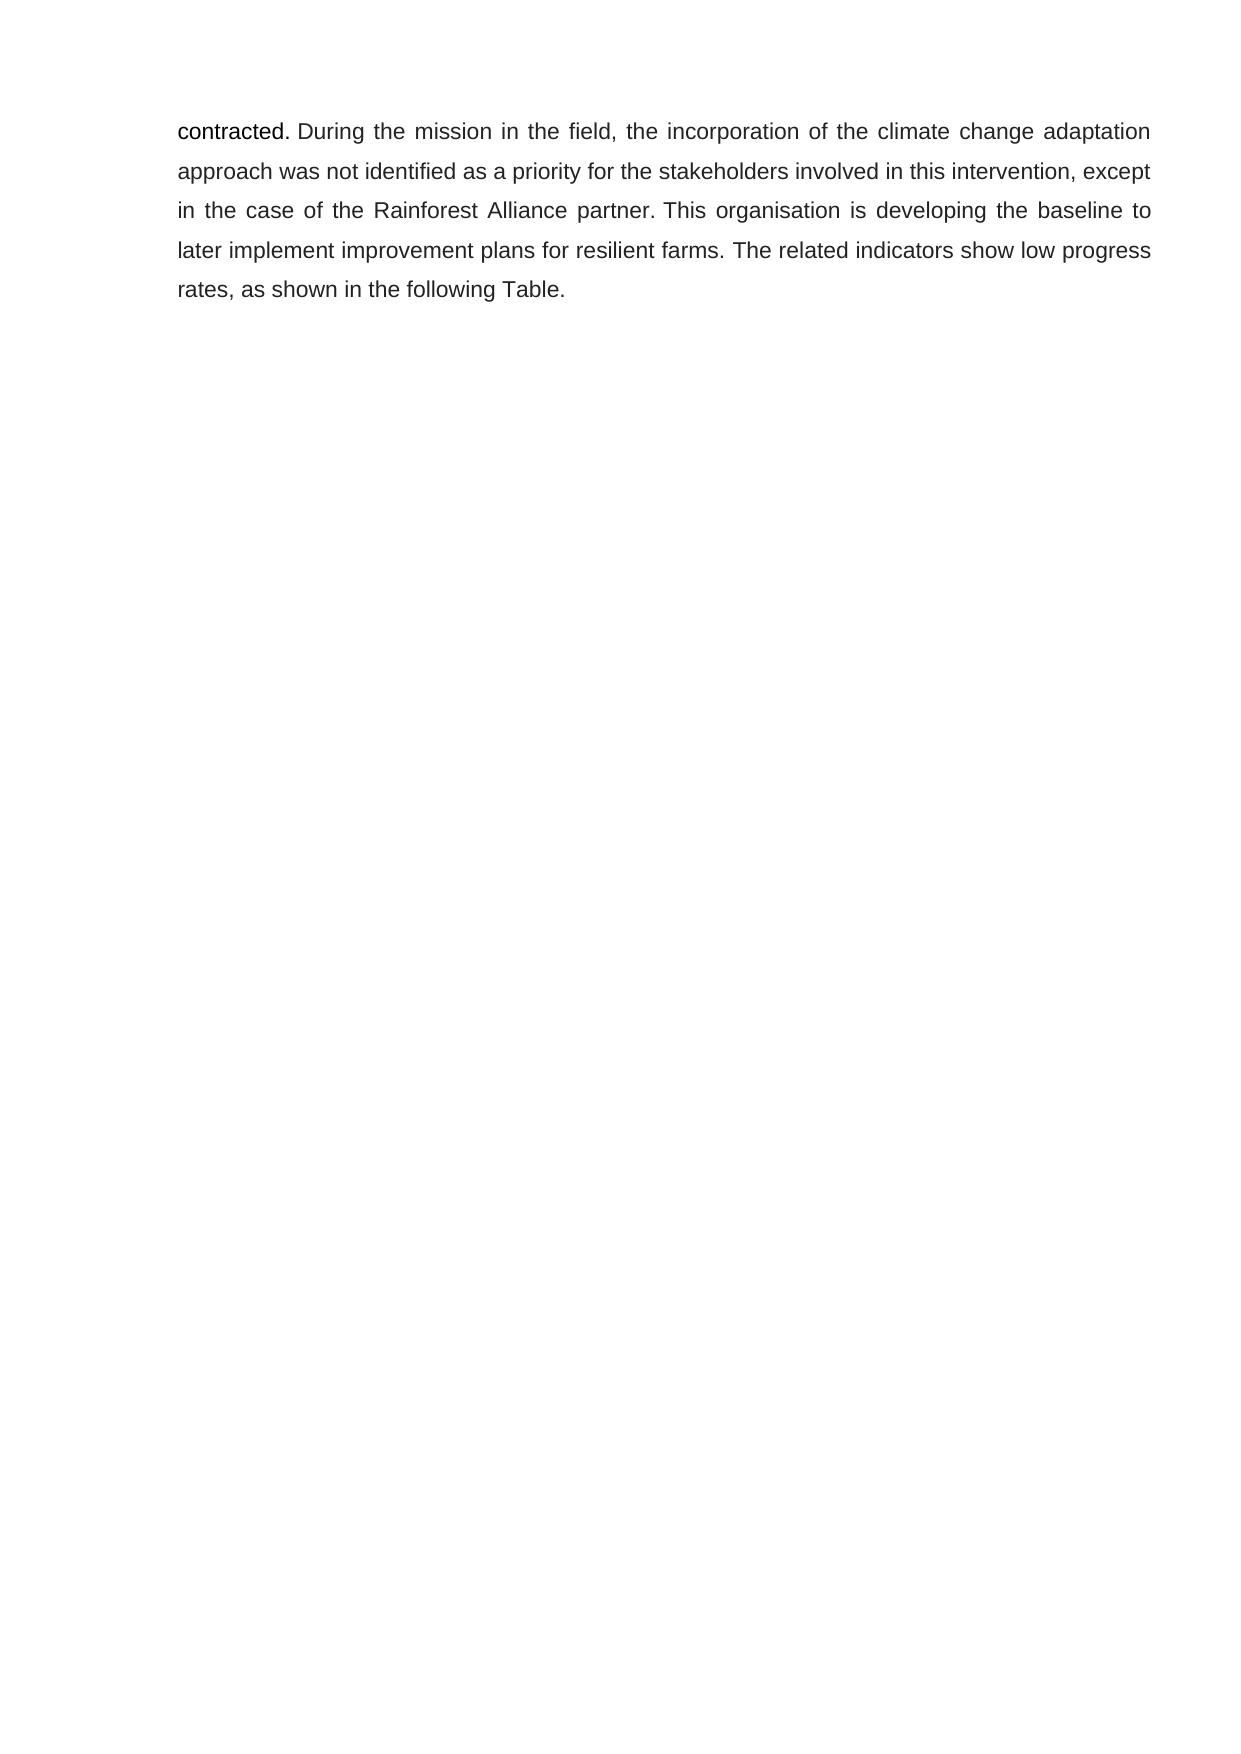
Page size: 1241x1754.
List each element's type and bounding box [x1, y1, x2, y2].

text [177, 118, 1152, 302]
